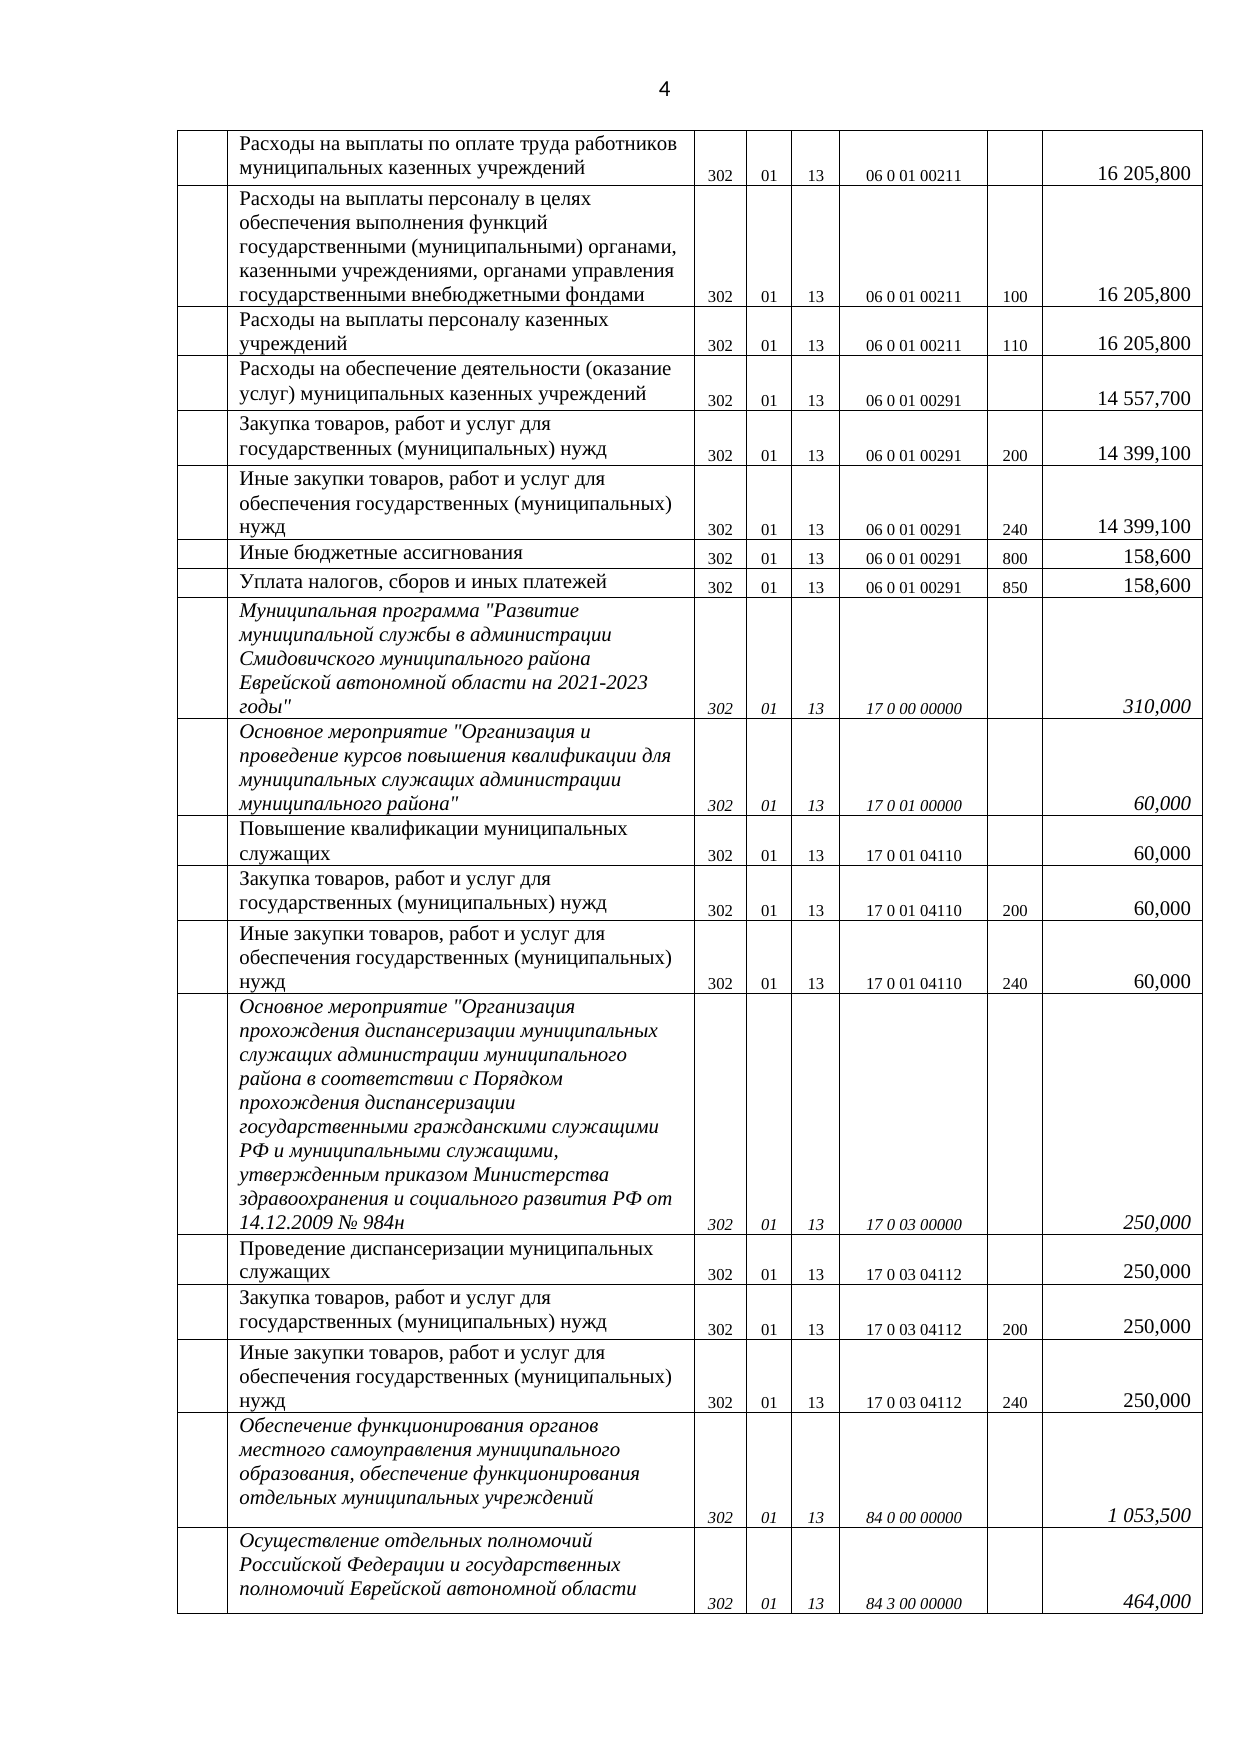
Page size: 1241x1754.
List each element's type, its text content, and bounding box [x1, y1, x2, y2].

table_cell 06 0 01 00211 [840, 131, 987, 185]
table_cell Основное мероприятие "Организация прохождения диспансеризации муниципальных служащих администрации муниципального района в соответствии с Порядком прохождения диспансеризации государственными гражданскими служащими РФ и муниципальными служащими, утвержденным приказом Министерства здравоохранения и социального развития РФ от 14.12.2009 № 984н [228, 994, 694, 1234]
table_cell [178, 866, 227, 919]
table_cell 240 [988, 921, 1042, 993]
table_cell 17 0 03 00000 [840, 994, 987, 1234]
table_cell [988, 1528, 1042, 1613]
table_cell 310,000 [1043, 598, 1202, 718]
table_cell 13 [792, 1413, 839, 1527]
table_cell 240 [988, 1340, 1042, 1412]
table_cell [178, 131, 227, 185]
table_cell 464,000 [1043, 1528, 1202, 1613]
table_cell 302 [695, 540, 746, 568]
table_cell 302 [695, 186, 746, 306]
table_cell 17 0 00 00000 [840, 598, 987, 718]
table_cell 13 [792, 411, 839, 465]
table_cell 13 [792, 994, 839, 1234]
table_cell 13 [792, 540, 839, 568]
table_cell 302 [695, 994, 746, 1234]
table_cell [988, 131, 1042, 185]
table_cell 16 205,800 [1043, 186, 1202, 306]
table_cell 302 [695, 816, 746, 864]
table_cell 16 205,800 [1043, 307, 1202, 355]
table_cell Закупка товаров, работ и услуг для государственных (муниципальных) нужд [228, 866, 694, 919]
table_cell 200 [988, 866, 1042, 919]
table_cell 110 [988, 307, 1042, 355]
table_cell 1 053,500 [1043, 1413, 1202, 1527]
table_cell 302 [695, 1235, 746, 1283]
table_cell 13 [792, 131, 839, 185]
table_cell 06 0 01 00211 [840, 186, 987, 306]
table_cell [988, 598, 1042, 718]
table_cell Проведение диспансеризации муниципальных служащих [228, 1235, 694, 1283]
table_cell [178, 994, 227, 1234]
table_cell 17 0 01 04110 [840, 816, 987, 864]
table_cell Расходы на выплаты по оплате труда работников муниципальных казенных учреждений [228, 131, 694, 185]
table_cell 302 [695, 411, 746, 465]
table_cell 01 [747, 598, 791, 718]
table_cell 302 [695, 921, 746, 993]
table_cell 01 [747, 131, 791, 185]
table_cell 13 [792, 866, 839, 919]
table_cell Иные закупки товаров, работ и услуг для обеспечения государственных (муниципальных) нужд [228, 466, 694, 538]
table_cell 60,000 [1043, 866, 1202, 919]
table_cell 302 [695, 1340, 746, 1412]
table_cell Расходы на обеспечение деятельности (оказание услуг) муниципальных казенных учреждений [228, 356, 694, 410]
table_cell 13 [792, 1340, 839, 1412]
table_cell 01 [747, 569, 791, 597]
table_cell 250,000 [1043, 994, 1202, 1234]
table_cell 01 [747, 1413, 791, 1527]
table_cell 60,000 [1043, 921, 1202, 993]
table_cell 13 [792, 569, 839, 597]
table_cell 06 0 01 00291 [840, 569, 987, 597]
table_cell 250,000 [1043, 1235, 1202, 1283]
table_cell 06 0 01 00291 [840, 466, 987, 538]
table_cell 302 [695, 598, 746, 718]
table_cell [178, 186, 227, 306]
table_cell 01 [747, 1528, 791, 1613]
table_cell 01 [747, 1340, 791, 1412]
table_cell [178, 540, 227, 568]
table_cell 302 [695, 131, 746, 185]
table_cell 01 [747, 816, 791, 864]
table_cell Уплата налогов, сборов и иных платежей [228, 569, 694, 597]
table_cell 17 0 03 04112 [840, 1340, 987, 1412]
table_cell 01 [747, 540, 791, 568]
table_cell Расходы на выплаты персоналу казенных учреждений [228, 307, 694, 355]
table_cell [988, 994, 1042, 1234]
table_cell 01 [747, 356, 791, 410]
table_cell [178, 598, 227, 718]
table_cell 13 [792, 356, 839, 410]
table_cell 01 [747, 411, 791, 465]
table_cell [988, 719, 1042, 815]
table_cell [178, 569, 227, 597]
table_cell 302 [695, 1528, 746, 1613]
table_cell 13 [792, 1528, 839, 1613]
table_cell 302 [695, 1413, 746, 1527]
table_cell 302 [695, 719, 746, 815]
table_cell 240 [988, 466, 1042, 538]
table_cell 800 [988, 540, 1042, 568]
table_cell Муниципальная программа "Развитие муниципальной службы в администрации Смидовичского муниципального района Еврейской автономной области на 2021-2023 годы" [228, 598, 694, 718]
table_cell 13 [792, 719, 839, 815]
table_cell [178, 466, 227, 538]
table_cell [178, 1413, 227, 1527]
table_cell 13 [792, 1285, 839, 1338]
table_cell 200 [988, 411, 1042, 465]
table_cell 06 0 01 00211 [840, 307, 987, 355]
table_cell 302 [695, 569, 746, 597]
table_cell 01 [747, 719, 791, 815]
table_cell [178, 307, 227, 355]
table_cell Обеспечение функционирования органов местного самоуправления муниципального образования, обеспечение функционирования отдельных муниципальных учреждений [228, 1413, 694, 1527]
table_cell Иные бюджетные ассигнования [228, 540, 694, 568]
table_cell 13 [792, 466, 839, 538]
table_cell [178, 816, 227, 864]
table_cell 17 0 01 04110 [840, 866, 987, 919]
table_cell 17 0 03 04112 [840, 1235, 987, 1283]
table_cell 200 [988, 1285, 1042, 1338]
table_cell [178, 921, 227, 993]
table_cell 13 [792, 1235, 839, 1283]
table_cell 14 399,100 [1043, 466, 1202, 538]
table_cell 100 [988, 186, 1042, 306]
table_cell 16 205,800 [1043, 131, 1202, 185]
table_cell 250,000 [1043, 1285, 1202, 1338]
table_cell Повышение квалификации муниципальных служащих [228, 816, 694, 864]
table_cell 13 [792, 816, 839, 864]
table_cell 850 [988, 569, 1042, 597]
table_cell [178, 719, 227, 815]
table_cell 250,000 [1043, 1340, 1202, 1412]
table_cell 13 [792, 307, 839, 355]
table_cell 01 [747, 307, 791, 355]
table_cell 14 399,100 [1043, 411, 1202, 465]
table_cell 158,600 [1043, 540, 1202, 568]
table_cell 84 3 00 00000 [840, 1528, 987, 1613]
table_cell 06 0 01 00291 [840, 411, 987, 465]
table_cell 302 [695, 1285, 746, 1338]
table_cell 06 0 01 00291 [840, 540, 987, 568]
table_cell [178, 356, 227, 410]
table_cell 01 [747, 1235, 791, 1283]
table_cell 01 [747, 466, 791, 538]
table_cell 60,000 [1043, 816, 1202, 864]
table_cell 302 [695, 466, 746, 538]
table_cell 14 557,700 [1043, 356, 1202, 410]
table_cell [988, 1235, 1042, 1283]
table_cell 06 0 01 00291 [840, 356, 987, 410]
table_cell 302 [695, 356, 746, 410]
table_cell 17 0 03 04112 [840, 1285, 987, 1338]
table_cell 302 [695, 307, 746, 355]
table_cell 01 [747, 866, 791, 919]
table_cell [988, 816, 1042, 864]
table_cell 17 0 01 04110 [840, 921, 987, 993]
table_cell 84 0 00 00000 [840, 1413, 987, 1527]
table_cell 13 [792, 186, 839, 306]
table_cell 17 0 01 00000 [840, 719, 987, 815]
table_cell 13 [792, 598, 839, 718]
table_cell 01 [747, 994, 791, 1234]
table_cell Иные закупки товаров, работ и услуг для обеспечения государственных (муниципальных) нужд [228, 921, 694, 993]
table_cell 158,600 [1043, 569, 1202, 597]
table_cell [178, 1285, 227, 1338]
table_cell 302 [695, 866, 746, 919]
table_cell 13 [792, 921, 839, 993]
table_cell Основное мероприятие "Организация и проведение курсов повышения квалификации для муниципальных служащих администрации муниципального района" [228, 719, 694, 815]
table_cell Закупка товаров, работ и услуг для государственных (муниципальных) нужд [228, 411, 694, 465]
table_cell [178, 1235, 227, 1283]
table_cell [988, 1413, 1042, 1527]
table_cell Иные закупки товаров, работ и услуг для обеспечения государственных (муниципальных) нужд [228, 1340, 694, 1412]
table_cell 01 [747, 921, 791, 993]
table_cell [178, 1340, 227, 1412]
table_cell Закупка товаров, работ и услуг для государственных (муниципальных) нужд [228, 1285, 694, 1338]
table_cell 01 [747, 1285, 791, 1338]
table_cell [178, 411, 227, 465]
table_cell Осуществление отдельных полномочий Российской Федерации и государственных полномочий Еврейской автономной области [228, 1528, 694, 1613]
table_cell Расходы на выплаты персоналу в целях обеспечения выполнения функций государственными (муниципальными) органами, казенными учреждениями, органами управления государственными внебюджетными фондами [228, 186, 694, 306]
table_cell 01 [747, 186, 791, 306]
table_cell [178, 1528, 227, 1613]
table_cell 60,000 [1043, 719, 1202, 815]
table_cell [988, 356, 1042, 410]
